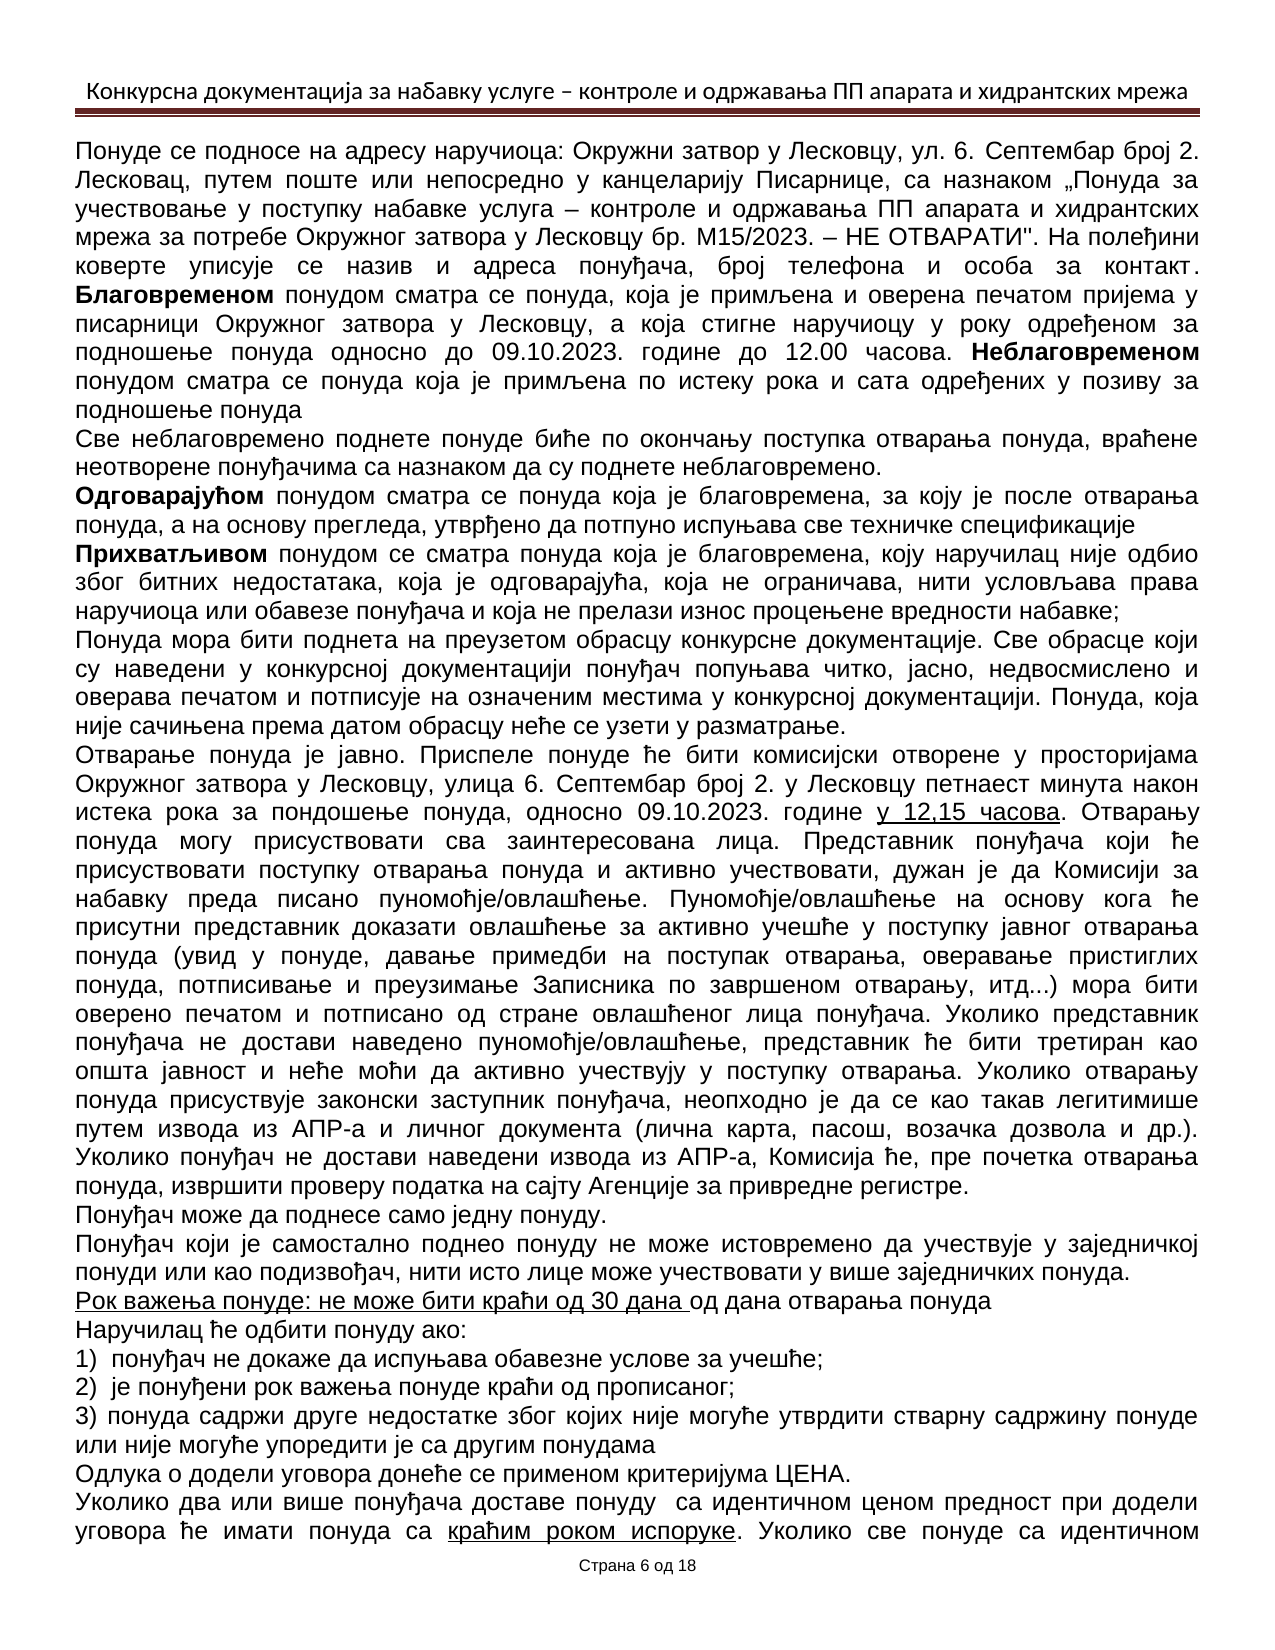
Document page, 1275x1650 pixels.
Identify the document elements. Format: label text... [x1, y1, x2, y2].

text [75, 1487, 1200, 1545]
text 3) понуда садржи друге недостатке због којих није могуће утврдити стварну садржину понуде или није могуће упоредити је са другим понудама [75, 1401, 1200, 1459]
text Одлука о додели уговора донеће се применом критеријума ЦЕНА. [75, 1459, 1200, 1487]
text Понуда мора бити поднета на преузетом обрасцу конкурсне документације. Све обрасце који су наведени у конкурсној документацији понуђач попуњава читко, јасно, недвосмислено и оверава печатом и потписује на означеним местима у конкурсној документацији. Понудa, којa ниje сачињенa према датом обрасцу неће се узети у разматрање. [75, 625, 1200, 740]
text 2) је понуђени рок важења понуде краћи од прописаног; [75, 1372, 1200, 1401]
text Одговарајућом понудом сматра се понуда која је благовремена, за коју је после отварања понуда, а на основу прегледа, утврђено да потпуно испуњава све техничке спецификације [75, 481, 1200, 539]
text Понуђач који је самостално поднео понуду не може истовремено да учествује у заједничкој понуди или као подизвођач, нити исто лице може учествовати у више заједничких понуда. [75, 1229, 1200, 1286]
text Отварање понуда је јавно. Приспеле понуде ће бити комисијски отворене у просторијама Окружног затвора у Лесковцу, улица 6. Септембар број 2. у Лесковцу петнаест минута након истека рока за пондошење понуда, односно 09.10.2023. године у 12,15 часова. Отварању понуда могу присуствовати сва заинтересована лица. Представник понуђача који ће присуствовати поступку отварања понуда и активно учествовати, дужан је да Комисији за набавку преда писано пуномоћје/овлашћење. Пуномоћје/овлашћење на основу кога ће присутни представник доказати овлашћење за активно учешће у поступку јавног отварања понуда (увид у понуде, давање примедби на поступак отварања, оверавање пристиглих понуда, потписивање и преузимање Записника по завршеном отварању, итд...) мора бити оверено печатом и потписано од стране овлашћеног лица понуђача. Уколико представник понуђача не достави наведено пуномоћје/овлашћење, представник ће бити третиран као општа јавност и неће моћи да активно учествују у поступку отварања. Уколико отварању понуда присуствује законски заступник понуђача, неопходно је да се као такав легитимише путем извода из АПР-а и личног документа (лична карта, пасош, возачка дозвола и др.). Уколико понуђач не достави наведени извода из АПР-а, Комисија ће, пре почетка отварања понуда, извршити проверу податка на сајту Агенције за привредне регистре. [75, 740, 1200, 1200]
text Све неблаговремено поднете понуде биће по окончању поступка отварања понуда, враћене неотворене понуђачима са назнаком да су поднете неблаговремено. [75, 424, 1200, 481]
text 1) понуђач не докаже да испуњава обавезне услове за учешће; [75, 1344, 1200, 1372]
text Наручилац ће одбити понуду ако: [75, 1315, 1200, 1344]
text Понуђач може да поднесе само једну понуду. [75, 1200, 1200, 1229]
text Понуде се подносе на адресу наручиоца: Окружни затвор у Лесковцу, ул. 6. Септембар број 2. Лесковац, путем поште или непосредно у канцеларију Писарнице, са назнаком „Понуда за учествовање у поступку набавке услуга – контроле и одржавања ПП апарата и хидрантских мрежа за потребе Окружног затвора у Лесковцу бр. М15/2023. – НЕ ОТВАРАТИ''. На полеђини коверте уписује се назив и адреса понуђача, број телефона и особа за контакт. Благовременом понудом сматра се понуда, која је примљена и оверена печатом пријема у писарници Окружног затвора у Лесковцу, а која стигне наручиоцу у року одређеном за подношење понуда односно до 09.10.2023. године до 12.00 часова. Неблаговременом понудом сматра се понуда која је примљена по истеку рока и сата одређених у позиву за подношење понуда [75, 136, 1200, 424]
text Рок важења понуде: не може бити краћи од 30 дана од дана отварања понуда [75, 1286, 1200, 1315]
text Прихватљивом понудом се сматра понуда која је благовремена, коју наручилац није одбио због битних недостатака, која је одговарајућа, која не ограничава, нити условљава права наручиоца или обавезе понуђача и која не прелази износ процењене вредности набавке; [75, 539, 1200, 625]
